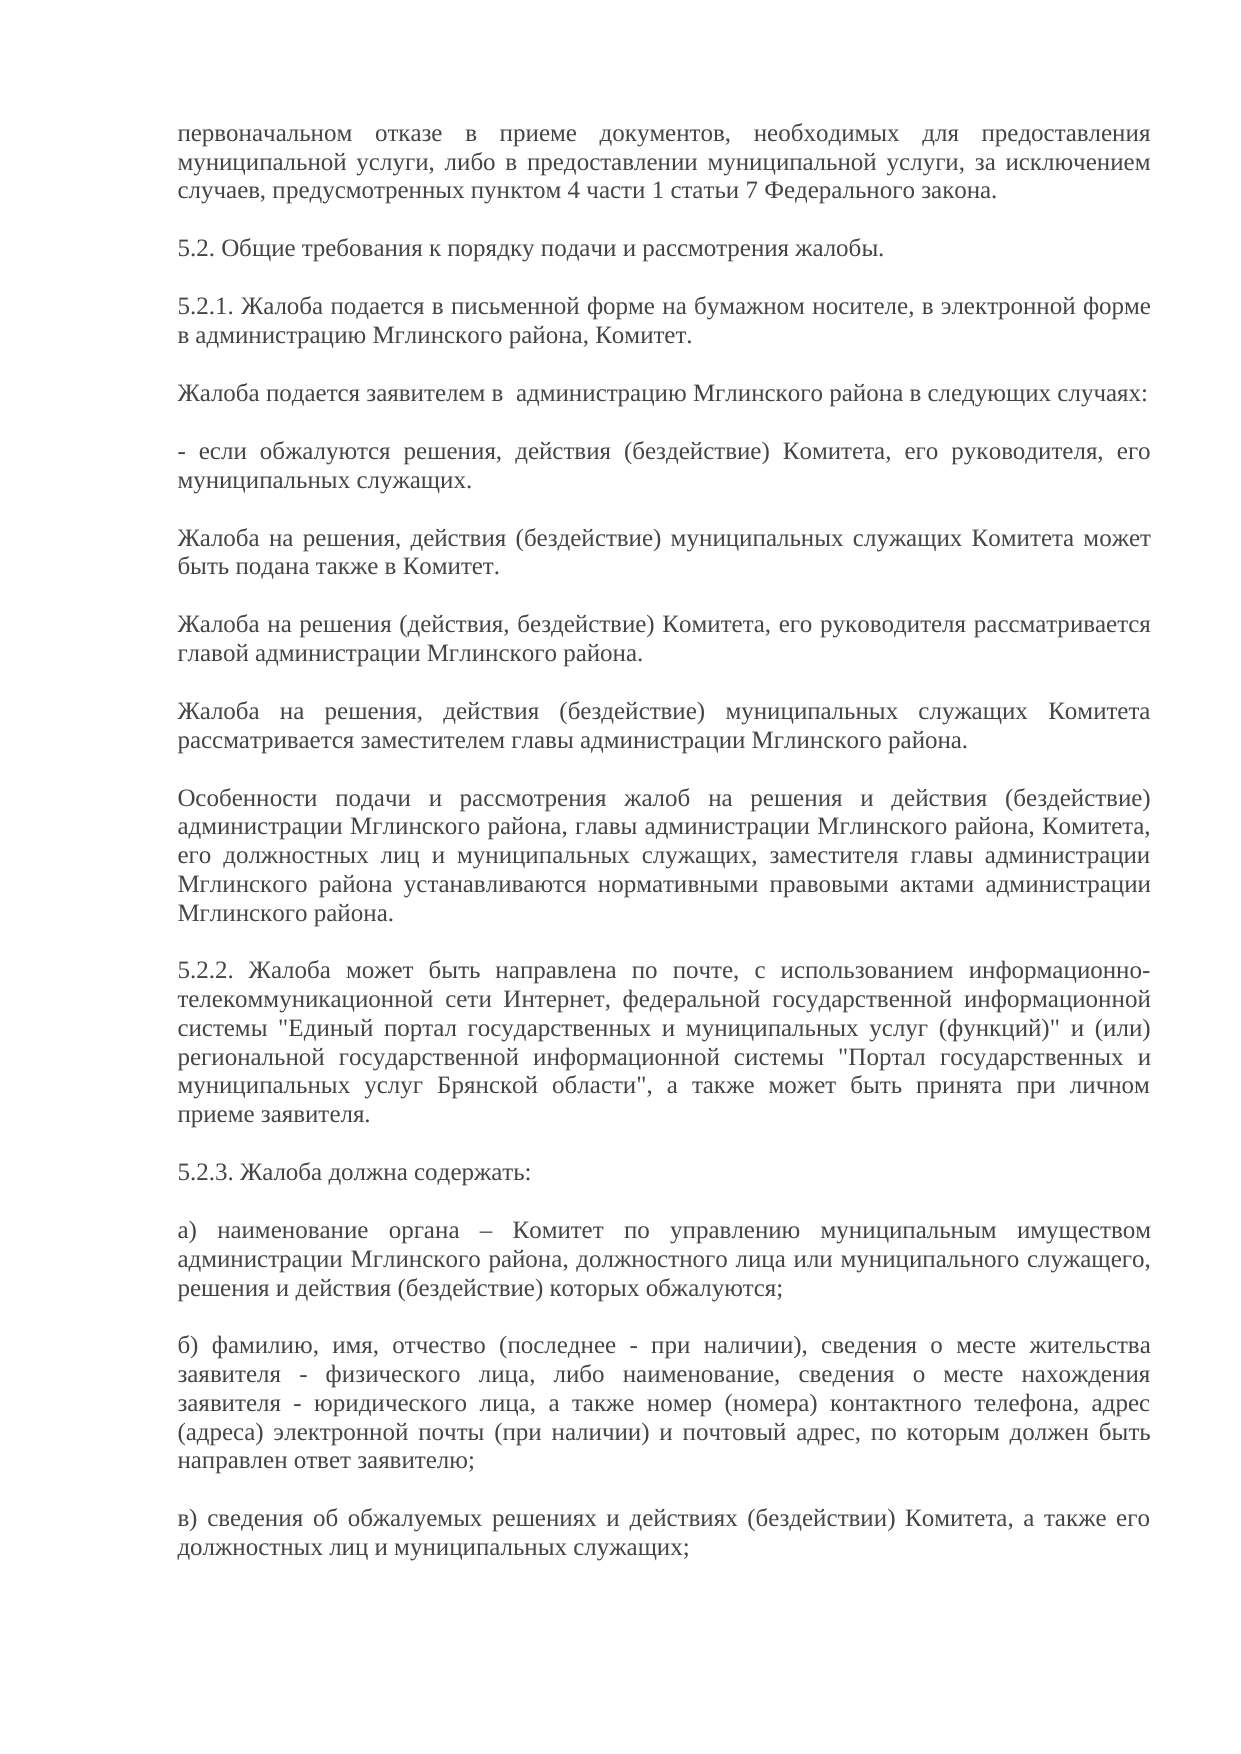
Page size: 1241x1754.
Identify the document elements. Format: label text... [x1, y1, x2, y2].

text - если обжалуются решения, действия (бездействие) Комитета, его руководителя, его муниципальных служащих. [177, 436, 1152, 493]
text в) сведения об обжалуемых решениях и действиях (бездействии) Комитета, а также его должностных лиц и муниципальных служащих; [177, 1503, 1152, 1561]
text б) фамилию, имя, отчество (последнее - при наличии), сведения о месте жительства заявителя - физического лица, либо наименование, сведения о месте нахождения заявителя - юридического лица, а также номер (номера) контактного телефона, адрес (адреса) электронной почты (при наличии) и почтовый адрес, по которым должен быть направлен ответ заявителю; [177, 1331, 1152, 1474]
text Особенности подачи и рассмотрения жалоб на решения и действия (бездействие) администрации Мглинского района, главы администрации Мглинского района, Комитета, его должностных лиц и муниципальных служащих, заместителя главы администрации Мглинского района устанавливаются нормативными правовыми актами администрации Мглинского района. [177, 783, 1152, 926]
text 5.2.1. Жалоба подается в письменной форме на бумажном носителе, в электронной форме в администрацию Мглинского района, Комитет. [177, 291, 1152, 349]
text Жалоба на решения, действия (бездействие) муниципальных служащих Комитета рассматривается заместителем главы администрации Мглинского района. [177, 696, 1152, 753]
text 5.2.3. Жалоба должна содержать: [177, 1157, 1152, 1186]
text 5.2.2. Жалоба может быть направлена по почте, с использованием информационно-телекоммуникационной сети Интернет, федеральной государственной информационной системы "Единый портал государственных и муниципальных услуг (функций)" и (или) региональной государственной информационной системы "Портал государственных и муниципальных услуг Брянской области", а также может быть принята при личном приеме заявителя. [177, 956, 1152, 1128]
text а) наименование органа – Комитет по управлению муниципальным имуществом администрации Мглинского района, должностного лица или муниципального служащего, решения и действия (бездействие) которых обжалуются; [177, 1215, 1152, 1301]
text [177, 118, 1152, 204]
text Жалоба подается заявителем в администрацию Мглинского района в следующих случаях: [177, 378, 1152, 407]
text Жалоба на решения, действия (бездействие) муниципальных служащих Комитета может быть подана также в Комитет. [177, 523, 1152, 580]
text Жалоба на решения (действия, бездействие) Комитета, его руководителя рассматривается главой администрации Мглинского района. [177, 609, 1152, 667]
text 5.2. Общие требования к порядку подачи и рассмотрения жалобы. [177, 233, 1152, 262]
